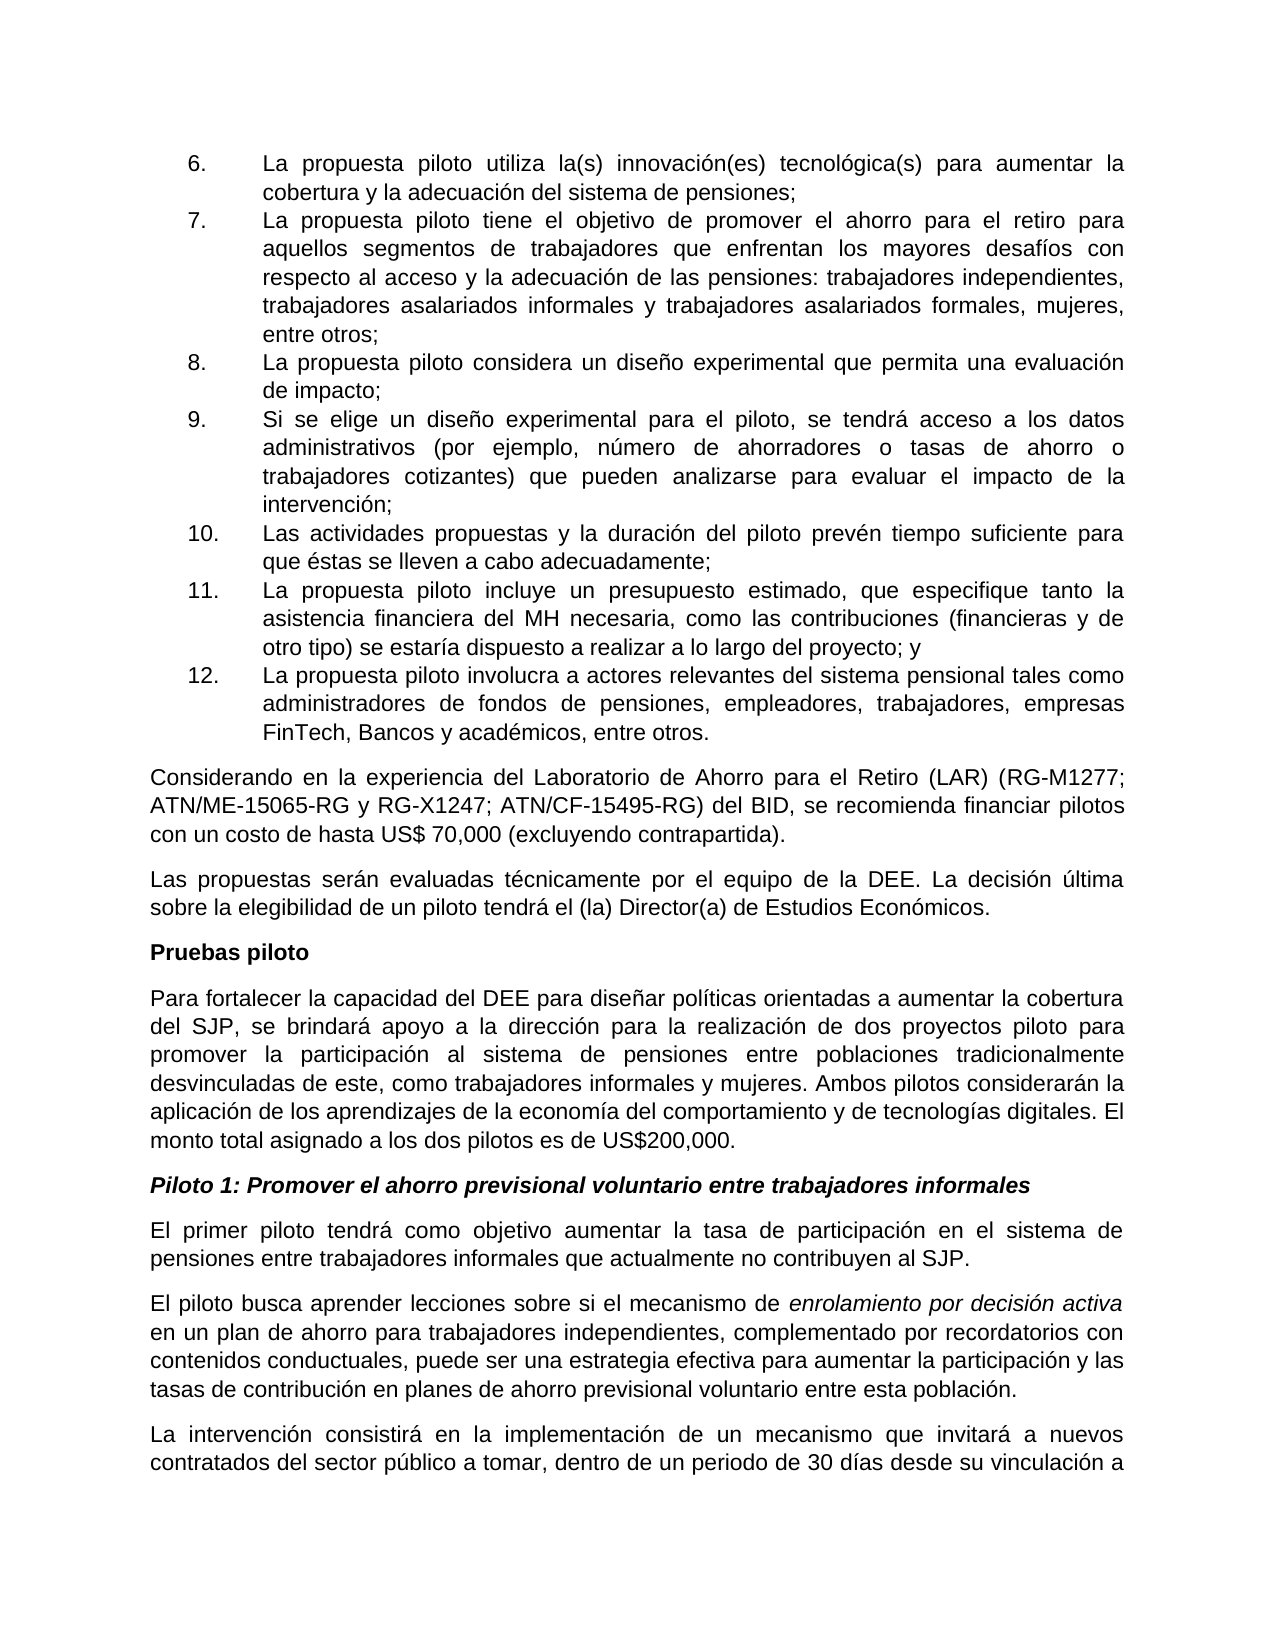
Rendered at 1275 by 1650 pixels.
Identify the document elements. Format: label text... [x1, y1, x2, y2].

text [150, 1421, 1125, 1476]
list La propuesta piloto involucra a actores relevantes del sistema pensional tales como administradores de fondos de pensiones, empleadores, trabajadores, empresas FinTech, Bancos y académicos, entre otros. [187, 662, 1125, 745]
text Piloto 1: Promover el ahorro previsional voluntario entre trabajadores informales [150, 1172, 1125, 1198]
text Las propuestas serán evaluadas técnicamente por el equipo de la DEE. La decisión última sobre la elegibilidad de un piloto tendrá el (la) Director(a) de Estudios Económicos. [150, 866, 1125, 921]
text Considerando en la experiencia del Laboratorio de Ahorro para el Retiro (LAR) (RG-M1277; ATN/ME-15065-RG y RG-X1247; ATN/CF-15495-RG) del BID, se recomienda financiar pilotos con un costo de hasta US$ 70,000 (excluyendo contrapartida). [150, 764, 1125, 847]
list La propuesta piloto considera un diseño experimental que permita una evaluación de impacto; [187, 349, 1125, 404]
list La propuesta piloto utiliza la(s) innovación(es) tecnológica(s) para aumentar la cobertura y la adecuación del sistema de pensiones; [187, 150, 1125, 205]
list Las actividades propuestas y la duración del piloto prevén tiempo suficiente para que éstas se lleven a cabo adecuadamente; [187, 520, 1125, 574]
text El piloto busca aprender lecciones sobre si el mecanismo de enrolamiento por decisión activa en un plan de ahorro para trabajadores independientes, complementado por recordatorios con contenidos conductuales, puede ser una estrategia efectiva para aumentar la participación y las tasas de contribución en planes de ahorro previsional voluntario entre esta población. [150, 1290, 1125, 1402]
list La propuesta piloto tiene el objetivo de promover el ahorro para el retiro para aquellos segmentos de trabajadores que enfrentan los mayores desafíos con respecto al acceso y la adecuación de las pensiones: trabajadores independientes, trabajadores asalariados informales y trabajadores asalariados formales, mujeres, entre otros; [187, 207, 1125, 347]
text El primer piloto tendrá como objetivo aumentar la tasa de participación en el sistema de pensiones entre trabajadores informales que actualmente no contribuyen al SJP. [150, 1217, 1125, 1272]
list Si se elige un diseño experimental para el piloto, se tendrá acceso a los datos administrativos (por ejemplo, número de ahorradores o tasas de ahorro o trabajadores cotizantes) que pueden analizarse para evaluar el impacto de la intervención; [187, 406, 1125, 518]
list La propuesta piloto incluye un presupuesto estimado, que especifique tanto la asistencia financiera del MH necesaria, como las contribuciones (financieras y de otro tipo) se estaría dispuesto a realizar a lo largo del proyecto; y [187, 577, 1125, 660]
text Para fortalecer la capacidad del DEE para diseñar políticas orientadas a aumentar la cobertura del SJP, se brindará apoyo a la dirección para la realización de dos proyectos piloto para promover la participación al sistema de pensiones entre poblaciones tradicionalmente desvinculadas de este, como trabajadores informales y mujeres. Ambos pilotos considerarán la aplicación de los aprendizajes de la economía del comportamiento y de tecnologías digitales. El monto total asignado a los dos pilotos es de US$200,000. [150, 984, 1125, 1153]
text Pruebas piloto [150, 939, 1125, 966]
